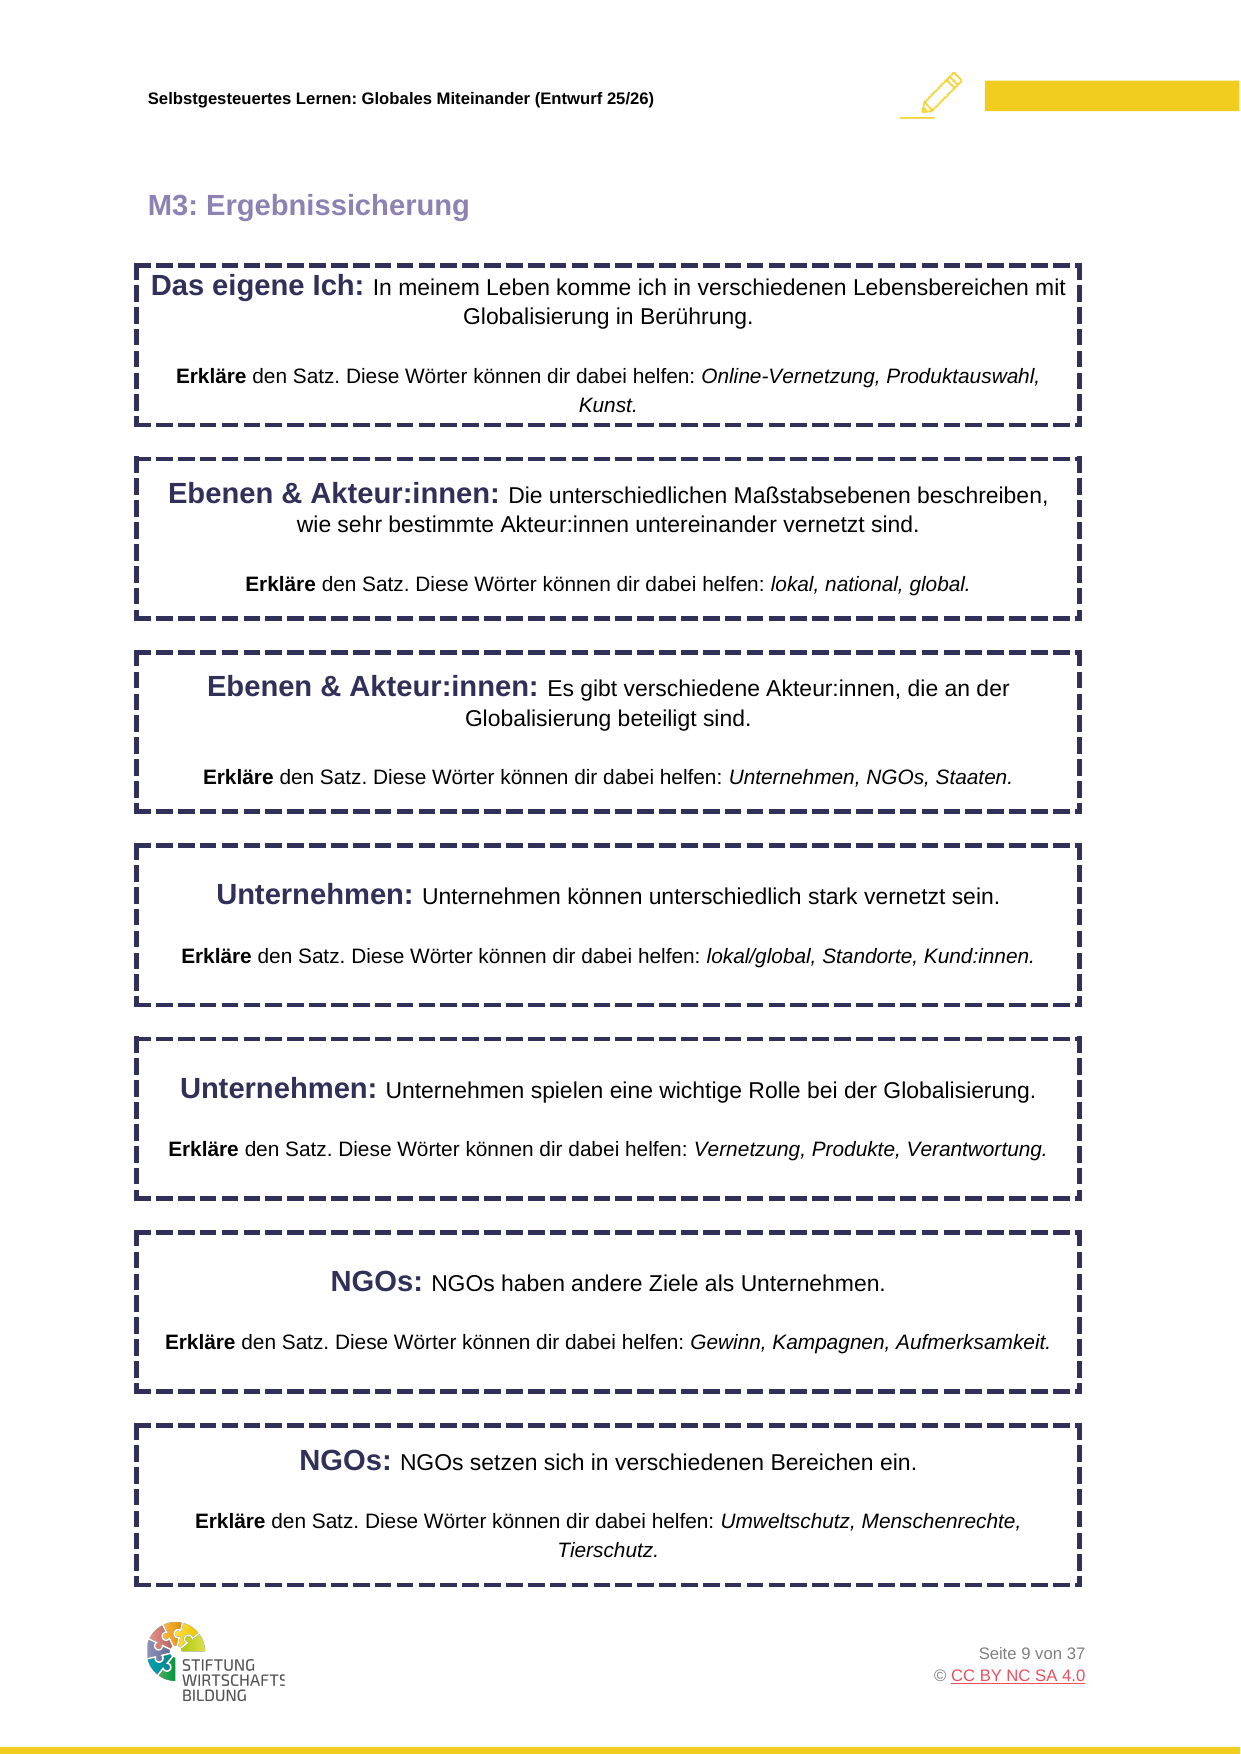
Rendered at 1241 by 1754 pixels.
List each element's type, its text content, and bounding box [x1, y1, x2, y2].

table_header Unternehmen: Unternehmen können unterschiedlich stark vernetzt sein. Erkläre den Satz. Diese Wörter können dir dabei helfen: lokal/global, Standorte, Kund:innen. [136, 843, 1079, 1002]
table_header NGOs: NGOs setzen sich in verschiedenen Bereichen ein. Erkläre den Satz. Diese Wörter können dir dabei helfen: Umweltschutz, Menschenrechte, Tierschutz. [136, 1423, 1079, 1582]
table_header NGOs: NGOs haben andere Ziele als Unternehmen. Erkläre den Satz. Diese Wörter können dir dabei helfen: Gewinn, Kampagnen, Aufmerksamkeit. [136, 1230, 1079, 1389]
picture [147, 1622, 285, 1702]
table_header Ebenen & Akteur:innen: Es gibt verschiedene Akteur:innen, die an der Globalisierung beteiligt sind. Erkläre den Satz. Diese Wörter können dir dabei helfen: Unternehmen, NGOs, Staaten. [136, 650, 1079, 809]
table_header Das eigene Ich: In meinem Leben komme ich in verschiedenen Lebensbereichen mit Globalisierung in Berührung. Erkläre den Satz. Diese Wörter können dir dabei helfen: Online-Vernetzung, Produktauswahl, Kunst. [136, 263, 1079, 422]
table_header Ebenen & Akteur:innen: Die unterschiedlichen Maßstabsebenen beschreiben, wie sehr bestimmte Akteur:innen untereinander vernetzt sind. Erkläre den Satz. Diese Wörter können dir dabei helfen: lokal, national, global. [136, 456, 1079, 616]
table_header Unternehmen: Unternehmen spielen eine wichtige Rolle bei der Globalisierung. Erkläre den Satz. Diese Wörter können dir dabei helfen: Vernetzung, Produkte, Verantwortung. [136, 1036, 1079, 1196]
picture [897, 61, 964, 129]
subtitle M3: Ergebnissicherung [148, 188, 1092, 221]
